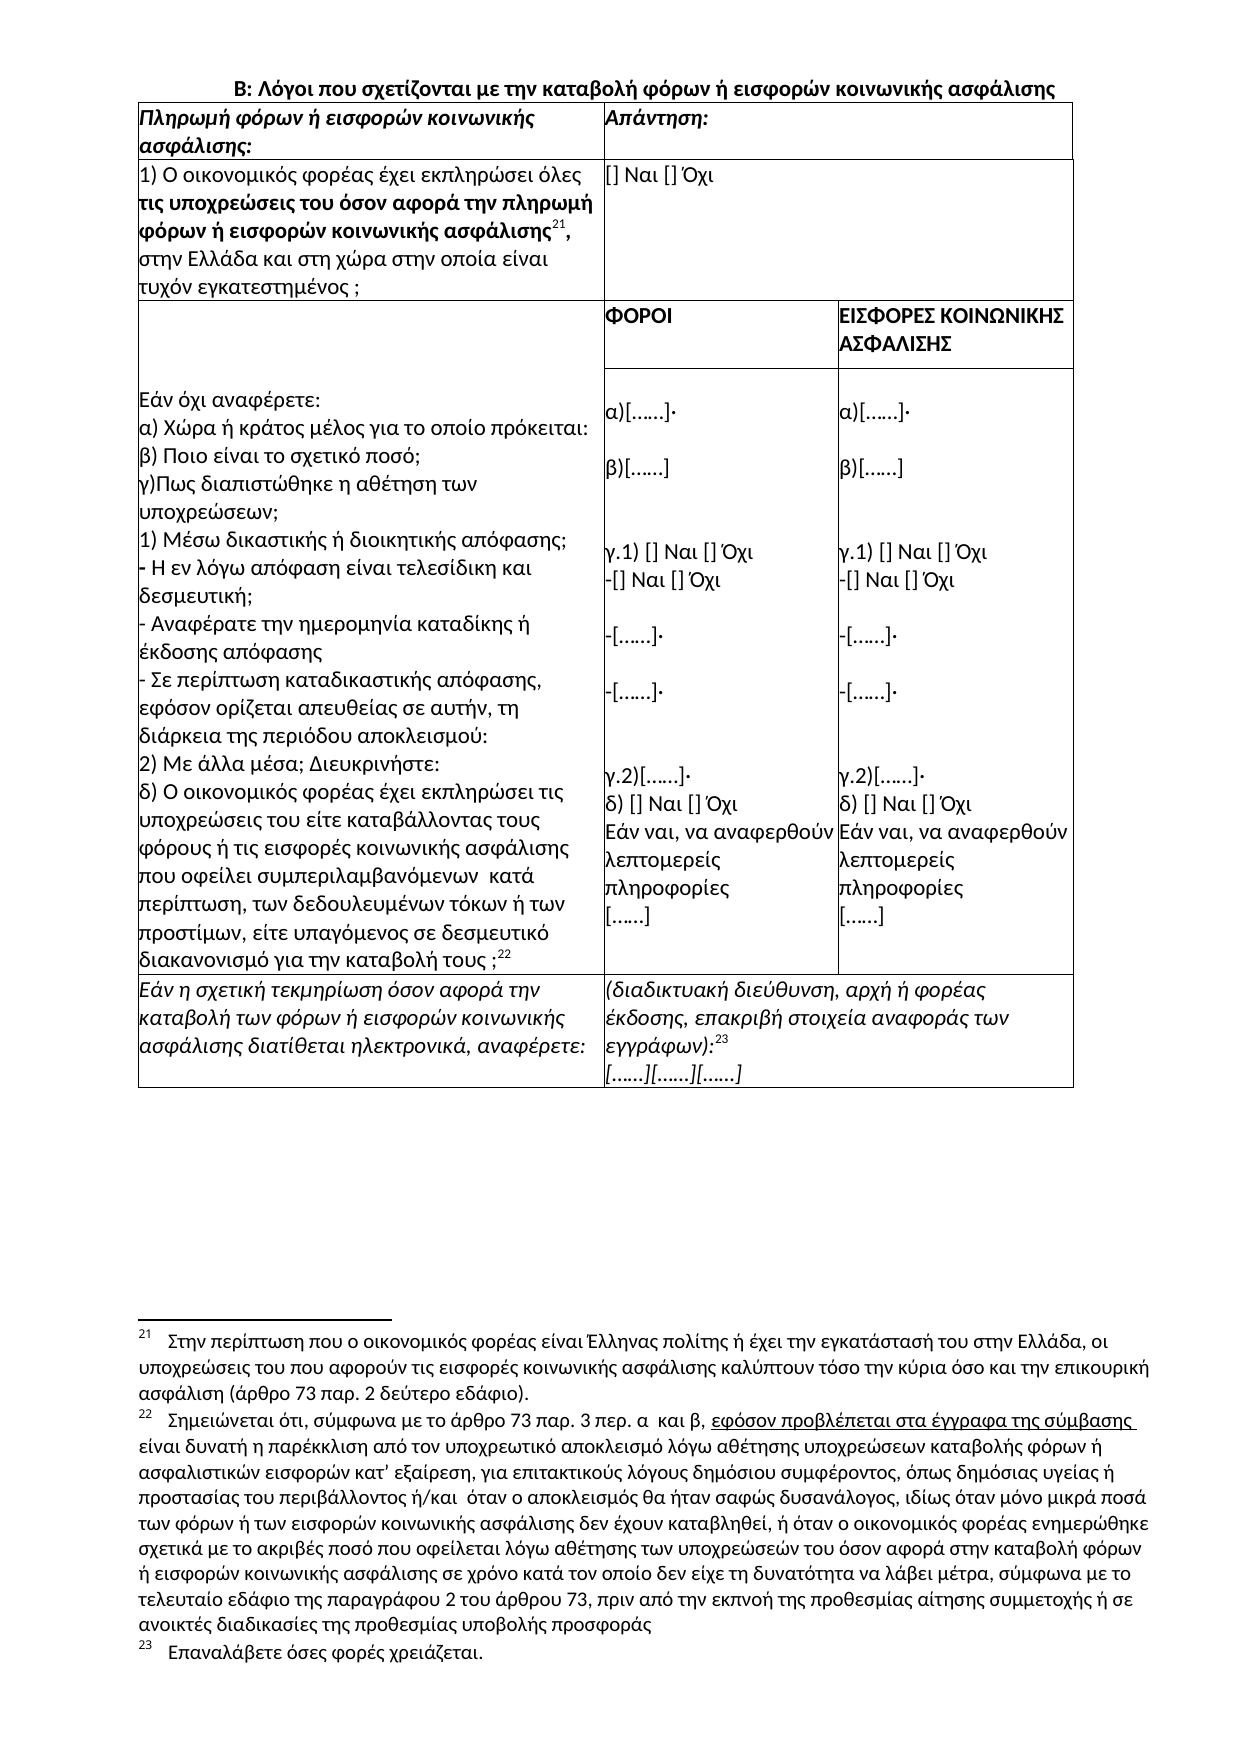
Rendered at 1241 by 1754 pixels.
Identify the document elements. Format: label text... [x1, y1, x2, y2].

table_cell [] Ναι [] Όχι [605, 160, 1073, 300]
text Β: Λόγοι που σχετίζονται με την καταβολή φόρων ή εισφορών κοινωνικής ασφάλισης [138, 74, 1152, 102]
table_cell ΦΟΡΟΙ [605, 301, 838, 368]
table_cell α)[……]· β)[……] γ.1) [] Ναι [] Όχι -[] Ναι [] Όχι -[……]· -[……]· γ.2)[……]· δ) [] Ναι [] Όχι Εάν ναι, να αναφερθούν λεπτομερείς πληροφορίες [……] [839, 369, 1073, 974]
table_header Πληρωμή φόρων ή εισφορών κοινωνικής ασφάλισης: [139, 103, 604, 159]
table_cell Εάν η σχετική τεκμηρίωση όσον αφορά την καταβολή των φόρων ή εισφορών κοινωνικής ασφάλισης διατίθεται ηλεκτρονικά, αναφέρετε: [139, 975, 604, 1087]
table_cell ΕΙΣΦΟΡΕΣ ΚΟΙΝΩΝΙΚΗΣ ΑΣΦΑΛΙΣΗΣ [839, 301, 1073, 368]
table_cell α)[……]· β)[……] γ.1) [] Ναι [] Όχι -[] Ναι [] Όχι -[……]· -[……]· γ.2)[……]· δ) [] Ναι [] Όχι Εάν ναι, να αναφερθούν λεπτομερείς πληροφορίες [……] [605, 369, 838, 974]
table_cell 1) Ο οικονομικός φορέας έχει εκπληρώσει όλες τις υποχρεώσεις του όσον αφορά την πληρωμή φόρων ή εισφορών κοινωνικής ασφάλισης, στην Ελλάδα και στη χώρα στην οποία είναι τυχόν εγκατεστημένος ; [139, 160, 604, 300]
table_header Απάντηση: [605, 103, 1072, 159]
table_cell Εάν όχι αναφέρετε: α) Χώρα ή κράτος μέλος για το οποίο πρόκειται: β) Ποιο είναι το σχετικό ποσό; γ)Πως διαπιστώθηκε η αθέτηση των υποχρεώσεων; 1) Μέσω δικαστικής ή διοικητικής απόφασης; - Η εν λόγω απόφαση είναι τελεσίδικη και δεσμευτική; - Αναφέρατε την ημερομηνία καταδίκης ή έκδοσης απόφασης - Σε περίπτωση καταδικαστικής απόφασης, εφόσον ορίζεται απευθείας σε αυτήν, τη διάρκεια της περιόδου αποκλεισμού: 2) Με άλλα μέσα; Διευκρινήστε: δ) Ο οικονομικός φορέας έχει εκπληρώσει τις υποχρεώσεις του είτε καταβάλλοντας τους φόρους ή τις εισφορές κοινωνικής ασφάλισης που οφείλει συμπεριλαμβανόμενων κατά περίπτωση, των δεδουλευμένων τόκων ή των προστίμων, είτε υπαγόμενος σε δεσμευτικό διακανονισμό για την καταβολή τους ; [139, 301, 604, 974]
table_cell (διαδικτυακή διεύθυνση, αρχή ή φορέας έκδοσης, επακριβή στοιχεία αναφοράς των εγγράφων): [……][……][……] [605, 975, 1073, 1087]
